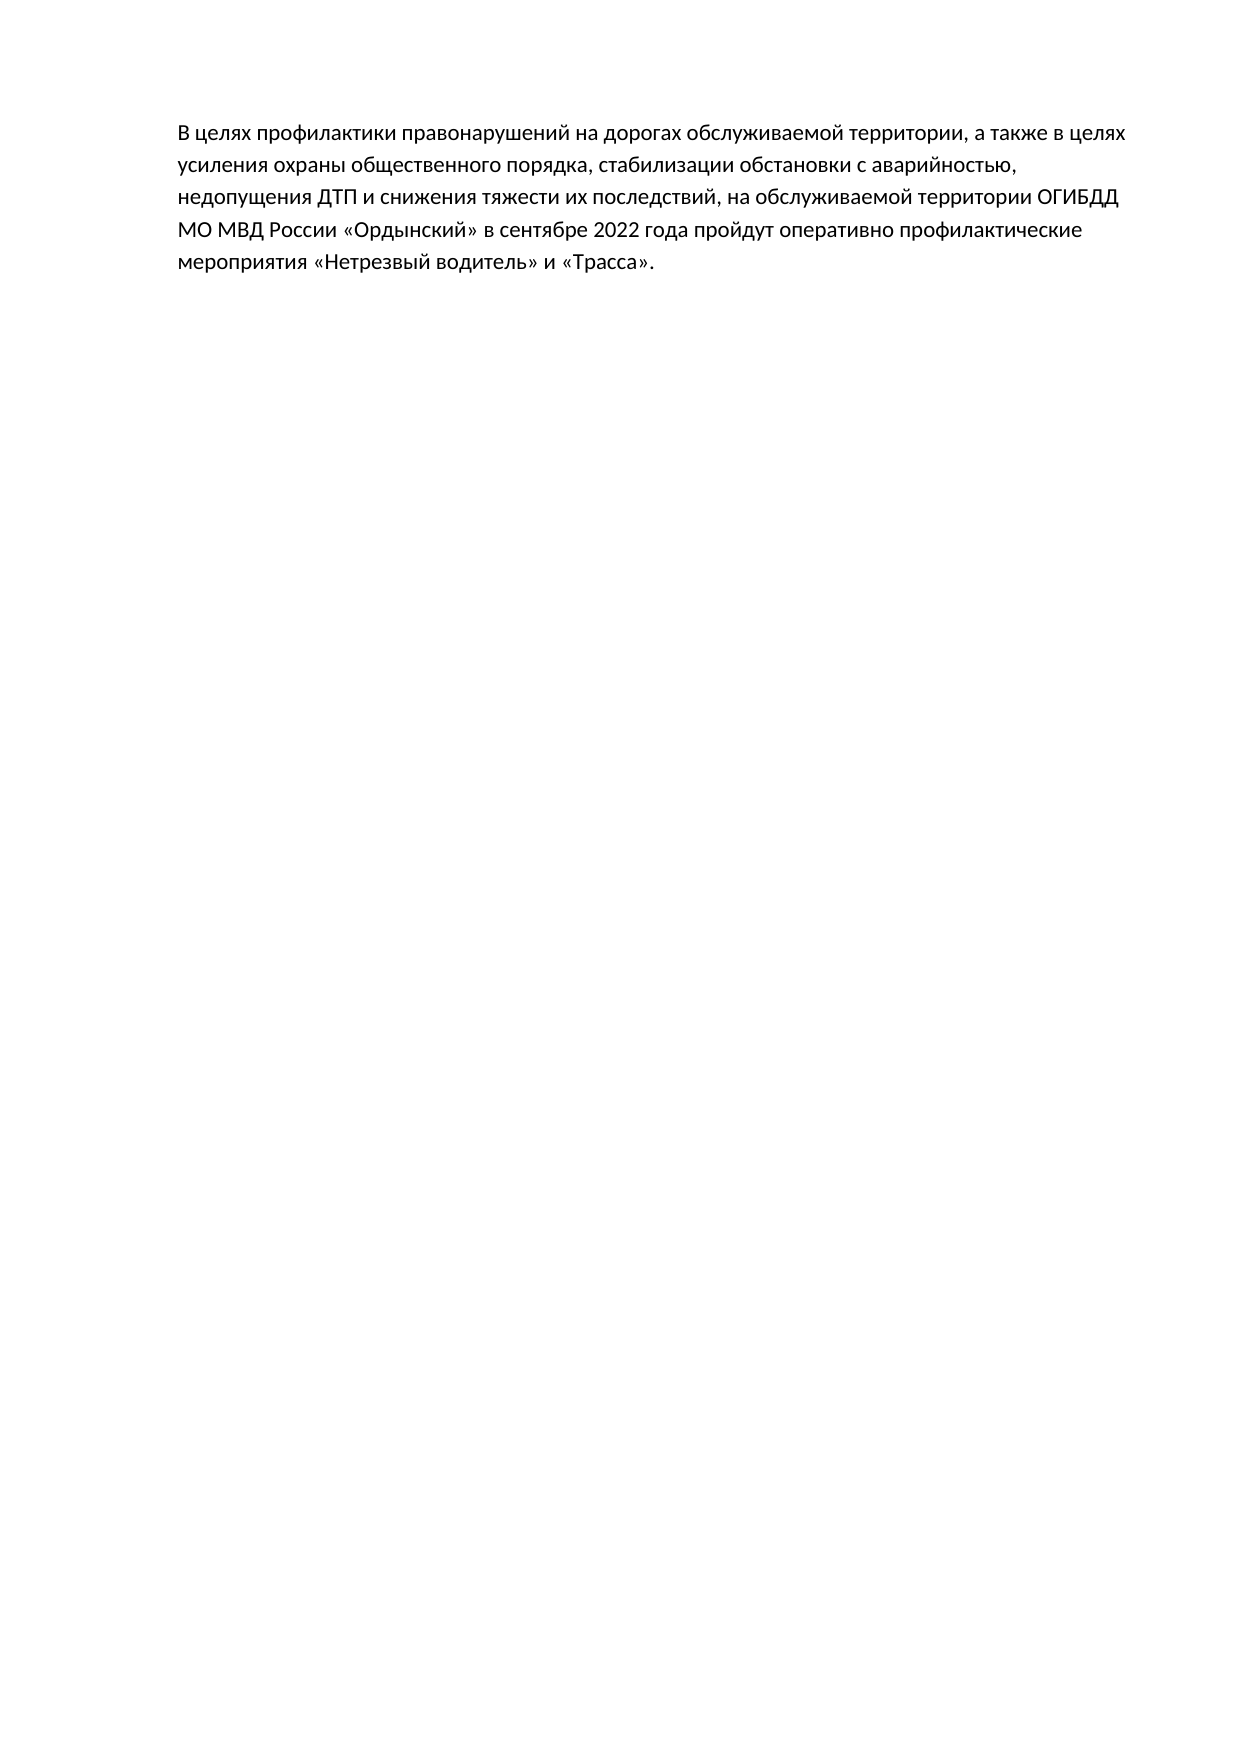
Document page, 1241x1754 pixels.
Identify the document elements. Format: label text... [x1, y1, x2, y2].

text В целях профилактики правонарушений на дорогах обслуживаемой территории, а также в целях усиления охраны общественного порядка, стабилизации обстановки с аварийностью, недопущения ДТП и снижения тяжести их последствий, на обслуживаемой территории ОГИБДД МО МВД России «Ордынский» в сентябре 2022 года пройдут оперативно профилактические мероприятия «Нетрезвый водитель» и «Трасса». [177, 118, 1152, 275]
